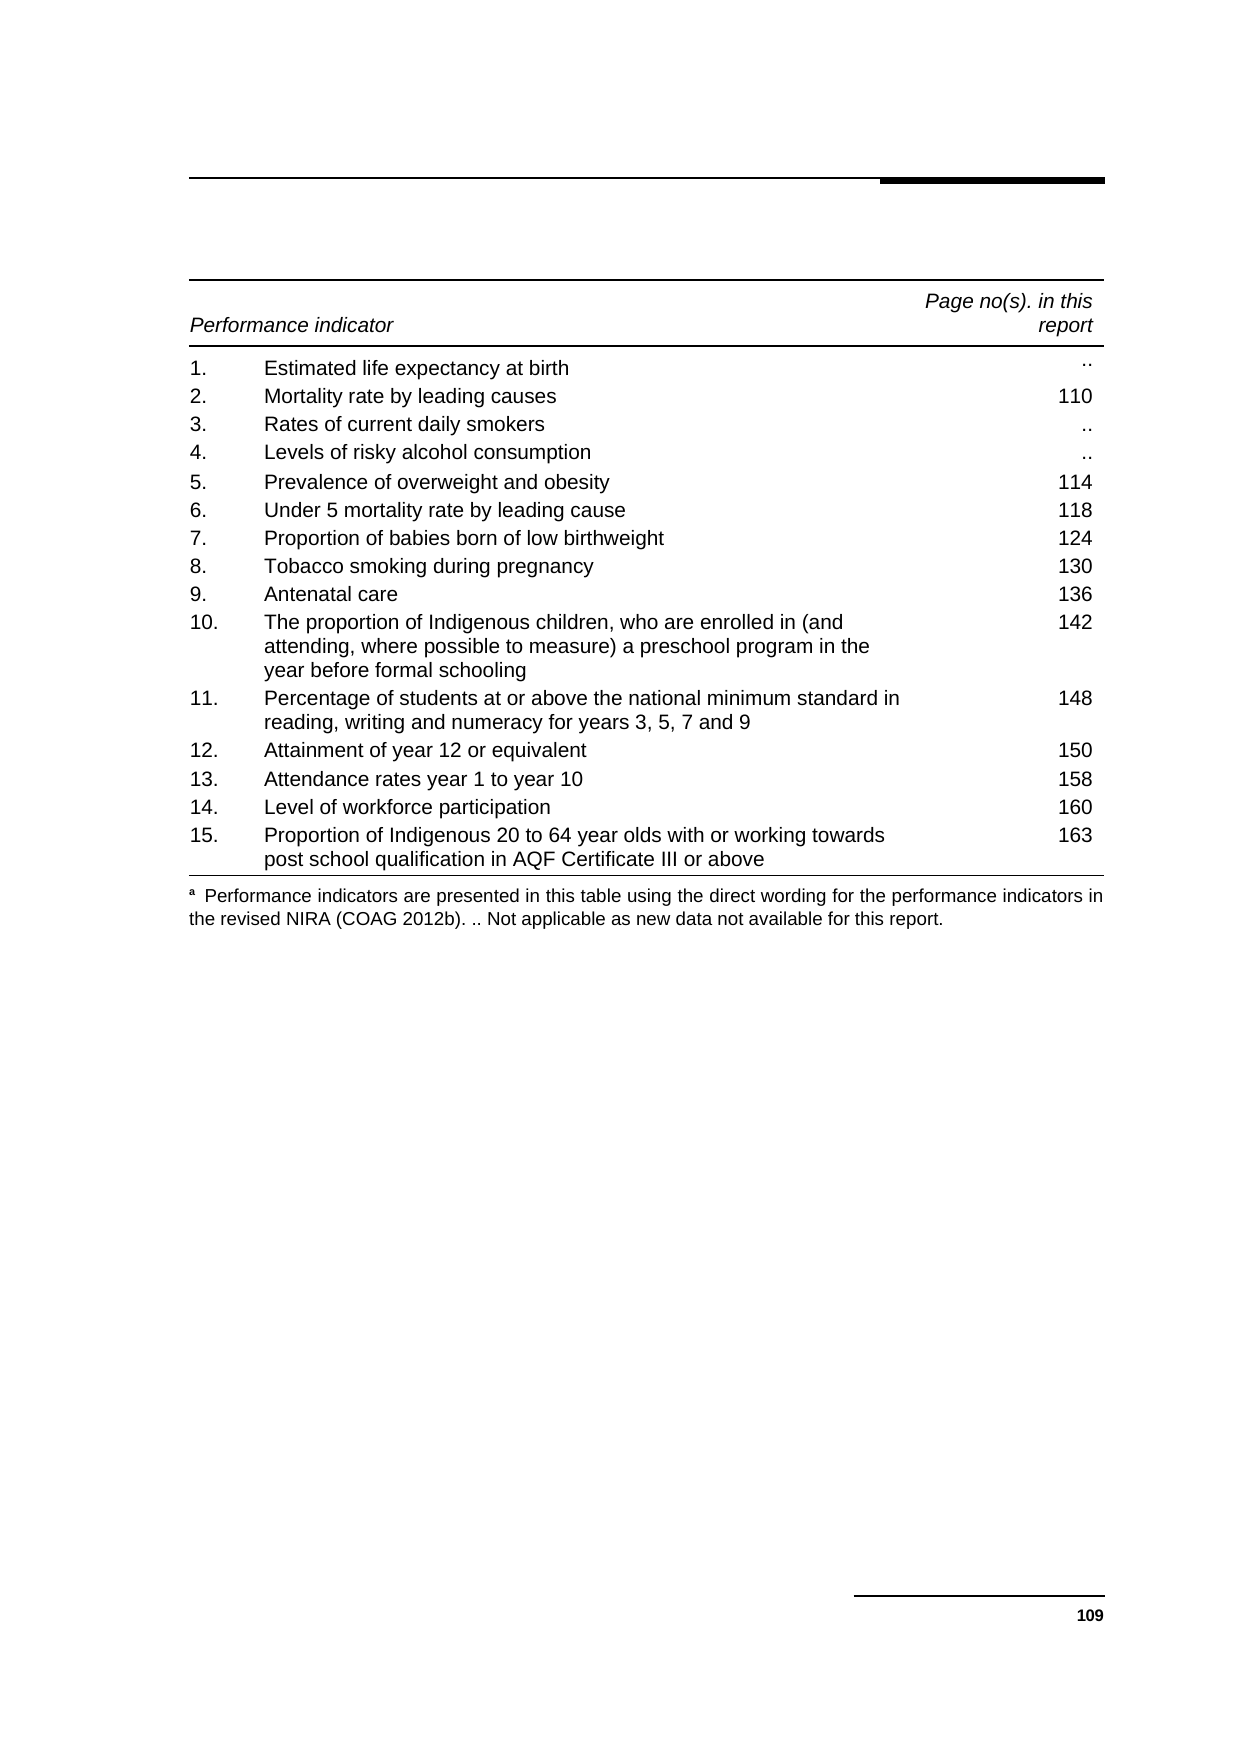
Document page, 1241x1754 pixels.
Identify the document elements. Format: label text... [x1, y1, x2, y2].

table_cell 2. Mortality rate by leading causes [189, 384, 920, 412]
table_cell 307 [920, 738, 1104, 766]
table_cell 317 [920, 823, 1104, 875]
table_cell 312 [920, 766, 1104, 794]
table_cell 301 [920, 610, 1104, 686]
table_cell 15. Proportion of Indigenous 20 to 64 year olds with or working towards post school qualification in AQF Certificate III or above [189, 823, 920, 875]
text aPerformance indicators are presented in this table using the direct wording for the performance indicators in the revised NIRA (COAG 2012b). .. Not applicable as new data not available for this report. [189, 884, 1104, 930]
table_cell 6. Under 5 mortality rate by leading cause [189, 498, 920, 526]
table_cell 9. Antenatal care [189, 582, 920, 610]
table_cell .. [920, 347, 1104, 383]
table_cell 275 [920, 384, 1104, 412]
table_cell .. [920, 440, 1104, 469]
table_cell 8. Tobacco smoking during pregnancy [189, 554, 920, 582]
table_cell 10. The proportion of Indigenous children, who are enrolled in (and attending, where possible to measure) a preschool program in the year before formal schooling [189, 610, 920, 686]
table_cell 1. Estimated life expectancy at birth [189, 347, 920, 383]
table_cell 282 [920, 498, 1104, 526]
table_cell 13. Attendance rates year 1 to year 10 [189, 766, 920, 794]
table_cell .. [920, 412, 1104, 440]
table_cell 5. Prevalence of overweight and obesity [189, 470, 920, 498]
table_cell 287 [920, 526, 1104, 554]
table_cell 12. Attainment of year 12 or equivalent [189, 738, 920, 766]
table_header Page no(s). in this report [920, 281, 1104, 345]
table_cell 11. Percentage of students at or above the national minimum standard in reading, writing and numeracy for years 3, 5, 7 and 9 [189, 686, 920, 738]
table_cell 14. Level of workforce participation [189, 795, 920, 823]
table_cell 279 [920, 470, 1104, 498]
table_cell 314 [920, 795, 1104, 823]
table_header Performance indicator [189, 281, 920, 345]
table_cell 291 [920, 554, 1104, 582]
table_cell 4. Levels of risky alcohol consumption [189, 440, 920, 469]
table_cell 296 [920, 582, 1104, 610]
table_cell 7. Proportion of babies born of low birthweight [189, 526, 920, 554]
table_cell 305 [920, 686, 1104, 738]
table_cell 3. Rates of current daily smokers [189, 412, 920, 440]
